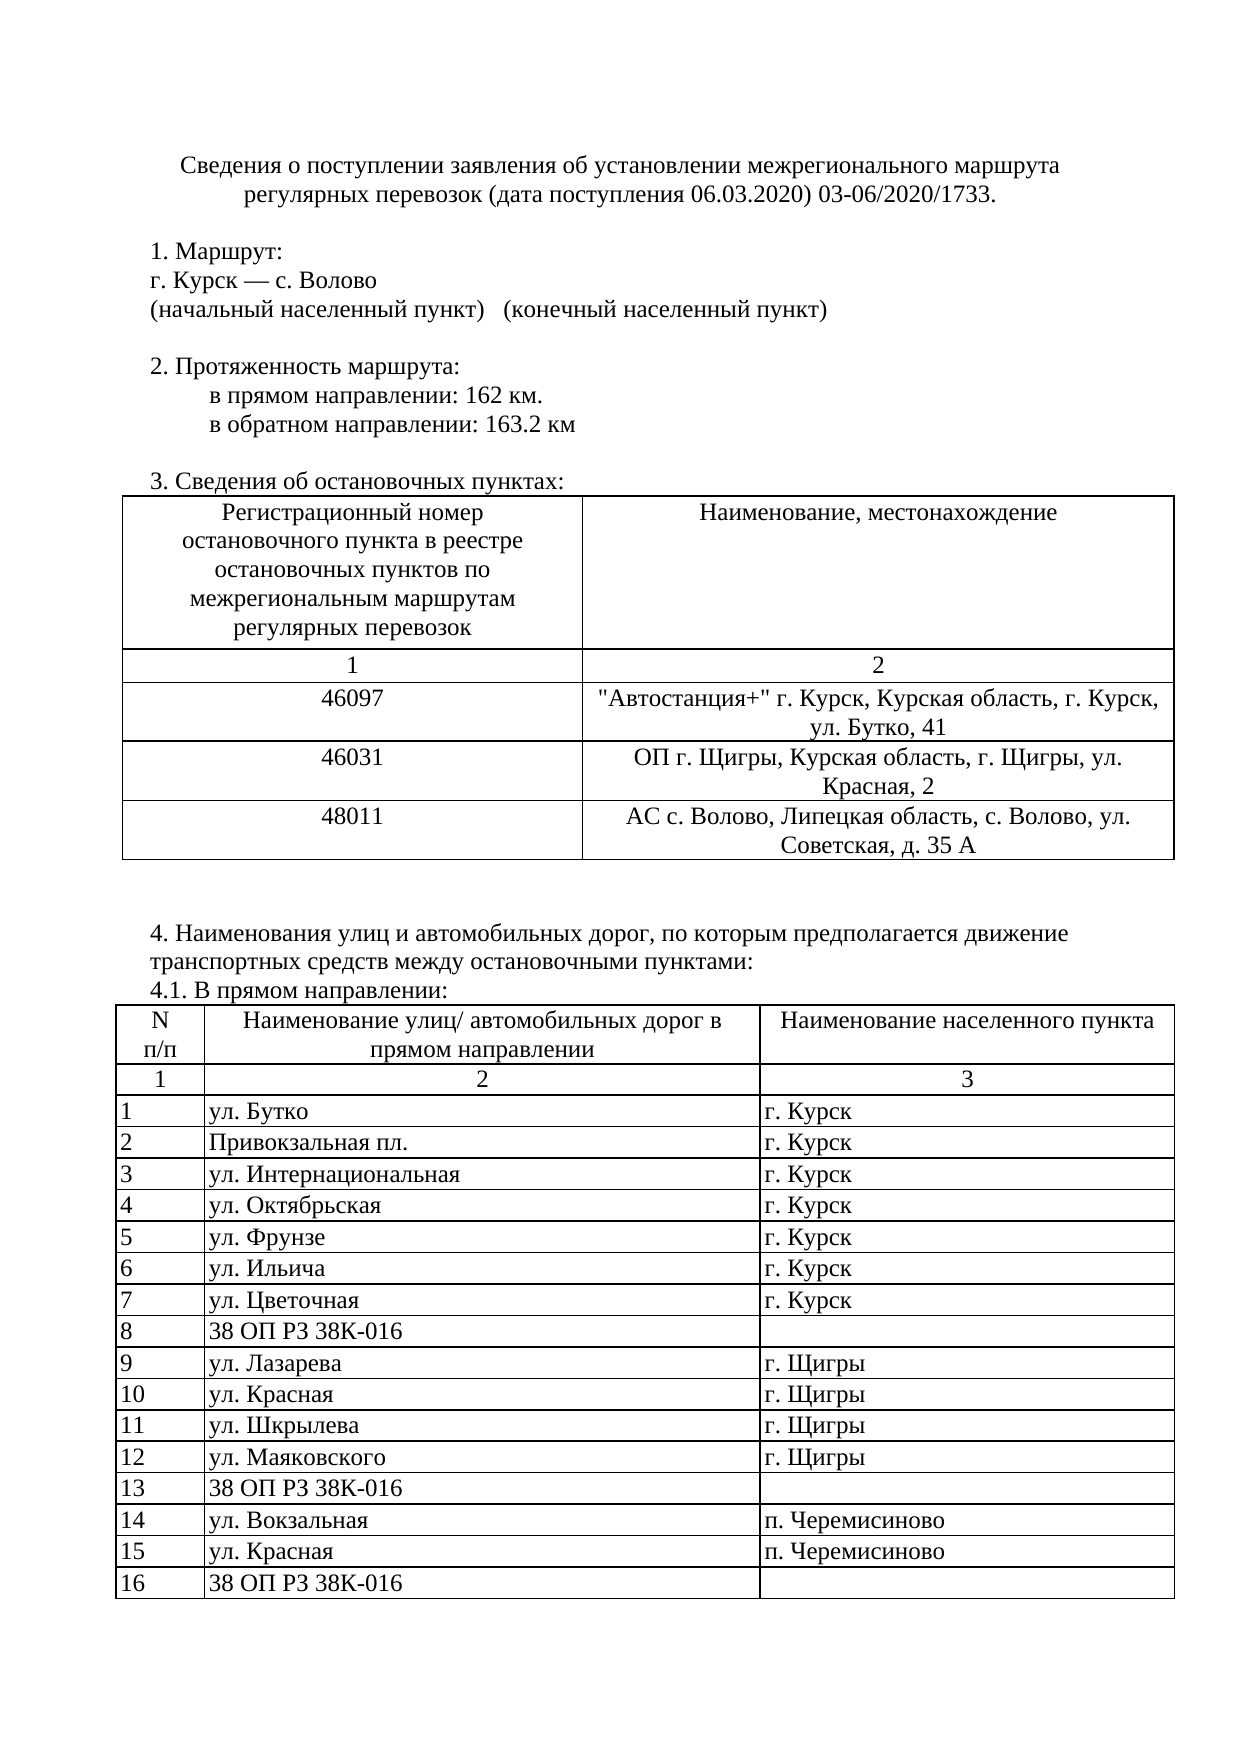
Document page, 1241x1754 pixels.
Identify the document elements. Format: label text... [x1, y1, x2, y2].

table_cell 8 [117, 1316, 204, 1346]
table_cell 2 [583, 650, 1173, 681]
table_cell ул. Шкрылева [205, 1411, 759, 1440]
table_cell АС с. Волово, Липецкая область, с. Волово, ул. Советская, д. 35 А [583, 801, 1173, 858]
table_cell 1 [117, 1096, 204, 1126]
table_cell 48011 [123, 801, 582, 858]
table_cell г. Щигры [761, 1442, 1174, 1472]
table_cell п. Черемисиново [761, 1505, 1174, 1535]
table_cell 2 [205, 1065, 759, 1094]
table_cell г. Курск [761, 1222, 1174, 1252]
text 4. Наименования улиц и автомобильных дорог, по которым предполагается движение транспортных средств между остановочными пунктами: [150, 918, 1090, 975]
table_cell [761, 1568, 1174, 1598]
table_cell 3 [761, 1065, 1174, 1094]
table_cell ул. Красная [205, 1379, 759, 1409]
table_cell г. Щигры [761, 1348, 1174, 1377]
table_header Наименование, местонахождение [583, 497, 1173, 648]
table_cell ул. Лазарева [205, 1348, 759, 1377]
table_cell 7 [117, 1285, 204, 1314]
table_cell г. Щигры [761, 1411, 1174, 1440]
table_header Регистрационный номер остановочного пункта в реестре остановочных пунктов по межрегиональным маршрутам регулярных перевозок [123, 497, 582, 648]
table_cell ул. Ильича [205, 1253, 759, 1283]
table_cell г. Курск [761, 1127, 1174, 1157]
table_cell г. Щигры [761, 1379, 1174, 1409]
table_cell 16 [117, 1568, 204, 1598]
table_header N п/п [117, 1006, 204, 1063]
table_header Наименование населенного пункта [761, 1006, 1174, 1063]
table_cell 6 [117, 1253, 204, 1283]
table_cell ул. Бутко [205, 1096, 759, 1126]
table_cell ул. Фрунзе [205, 1222, 759, 1252]
table_header Наименование улиц/ автомобильных дорог в прямом направлении [205, 1006, 759, 1063]
text 3. Сведения об остановочных пунктах: [150, 466, 1090, 495]
table_cell 10 [117, 1379, 204, 1409]
table_cell 38 ОП РЗ 38К-016 [205, 1568, 759, 1598]
text 4.1. В прямом направлении: [150, 975, 1090, 1004]
table_cell ОП г. Щигры, Курская область, г. Щигры, ул. Красная, 2 [583, 742, 1173, 799]
text 1. Маршрут: [150, 236, 1090, 265]
table_cell п. Черемисиново [761, 1536, 1174, 1566]
table_cell "Автостанция+" г. Курск, Курская область, г. Курск, ул. Бутко, 41 [583, 683, 1173, 740]
table_cell 38 ОП РЗ 38К-016 [205, 1316, 759, 1346]
table_cell г. Курск [761, 1159, 1174, 1189]
table_cell 11 [117, 1411, 204, 1440]
table_cell 38 ОП РЗ 38К-016 [205, 1473, 759, 1503]
text в прямом направлении: 162 км. [150, 380, 1090, 409]
table_cell 1 [123, 650, 582, 681]
table_cell ул. Цветочная [205, 1285, 759, 1314]
table_cell ул. Октябрьская [205, 1190, 759, 1220]
text 2. Протяженность маршрута: [150, 351, 1090, 380]
table_cell 5 [117, 1222, 204, 1252]
text Сведения о поступлении заявления об установлении межрегионального маршрута регулярных перевозок (дата поступления 06.03.2020) 03-06/2020/1733. [150, 150, 1090, 207]
text (начальный населенный пункт) (конечный населенный пункт) [150, 294, 1090, 322]
table_cell г. Курск [761, 1253, 1174, 1283]
table_cell 13 [117, 1473, 204, 1503]
table_cell ул. Вокзальная [205, 1505, 759, 1535]
table_cell 15 [117, 1536, 204, 1566]
table_cell 46097 [123, 683, 582, 740]
table_cell г. Курск [761, 1096, 1174, 1126]
table_cell ул. Интернациональная [205, 1159, 759, 1189]
table_cell 1 [117, 1065, 204, 1094]
table_cell 4 [117, 1190, 204, 1220]
table_cell [761, 1316, 1174, 1346]
table_cell 46031 [123, 742, 582, 799]
table_cell г. Курск [761, 1190, 1174, 1220]
table_cell г. Курск [761, 1285, 1174, 1314]
table_cell Привокзальная пл. [205, 1127, 759, 1157]
table_cell 3 [117, 1159, 204, 1189]
table_cell 9 [117, 1348, 204, 1377]
table_cell ул. Красная [205, 1536, 759, 1566]
text в обратном направлении: 163.2 км [150, 409, 1090, 437]
table_cell 12 [117, 1442, 204, 1472]
table_cell 14 [117, 1505, 204, 1535]
table_cell [761, 1473, 1174, 1503]
table_cell 2 [117, 1127, 204, 1157]
text г. Курск — с. Волово [150, 265, 1090, 294]
table_cell ул. Маяковского [205, 1442, 759, 1472]
